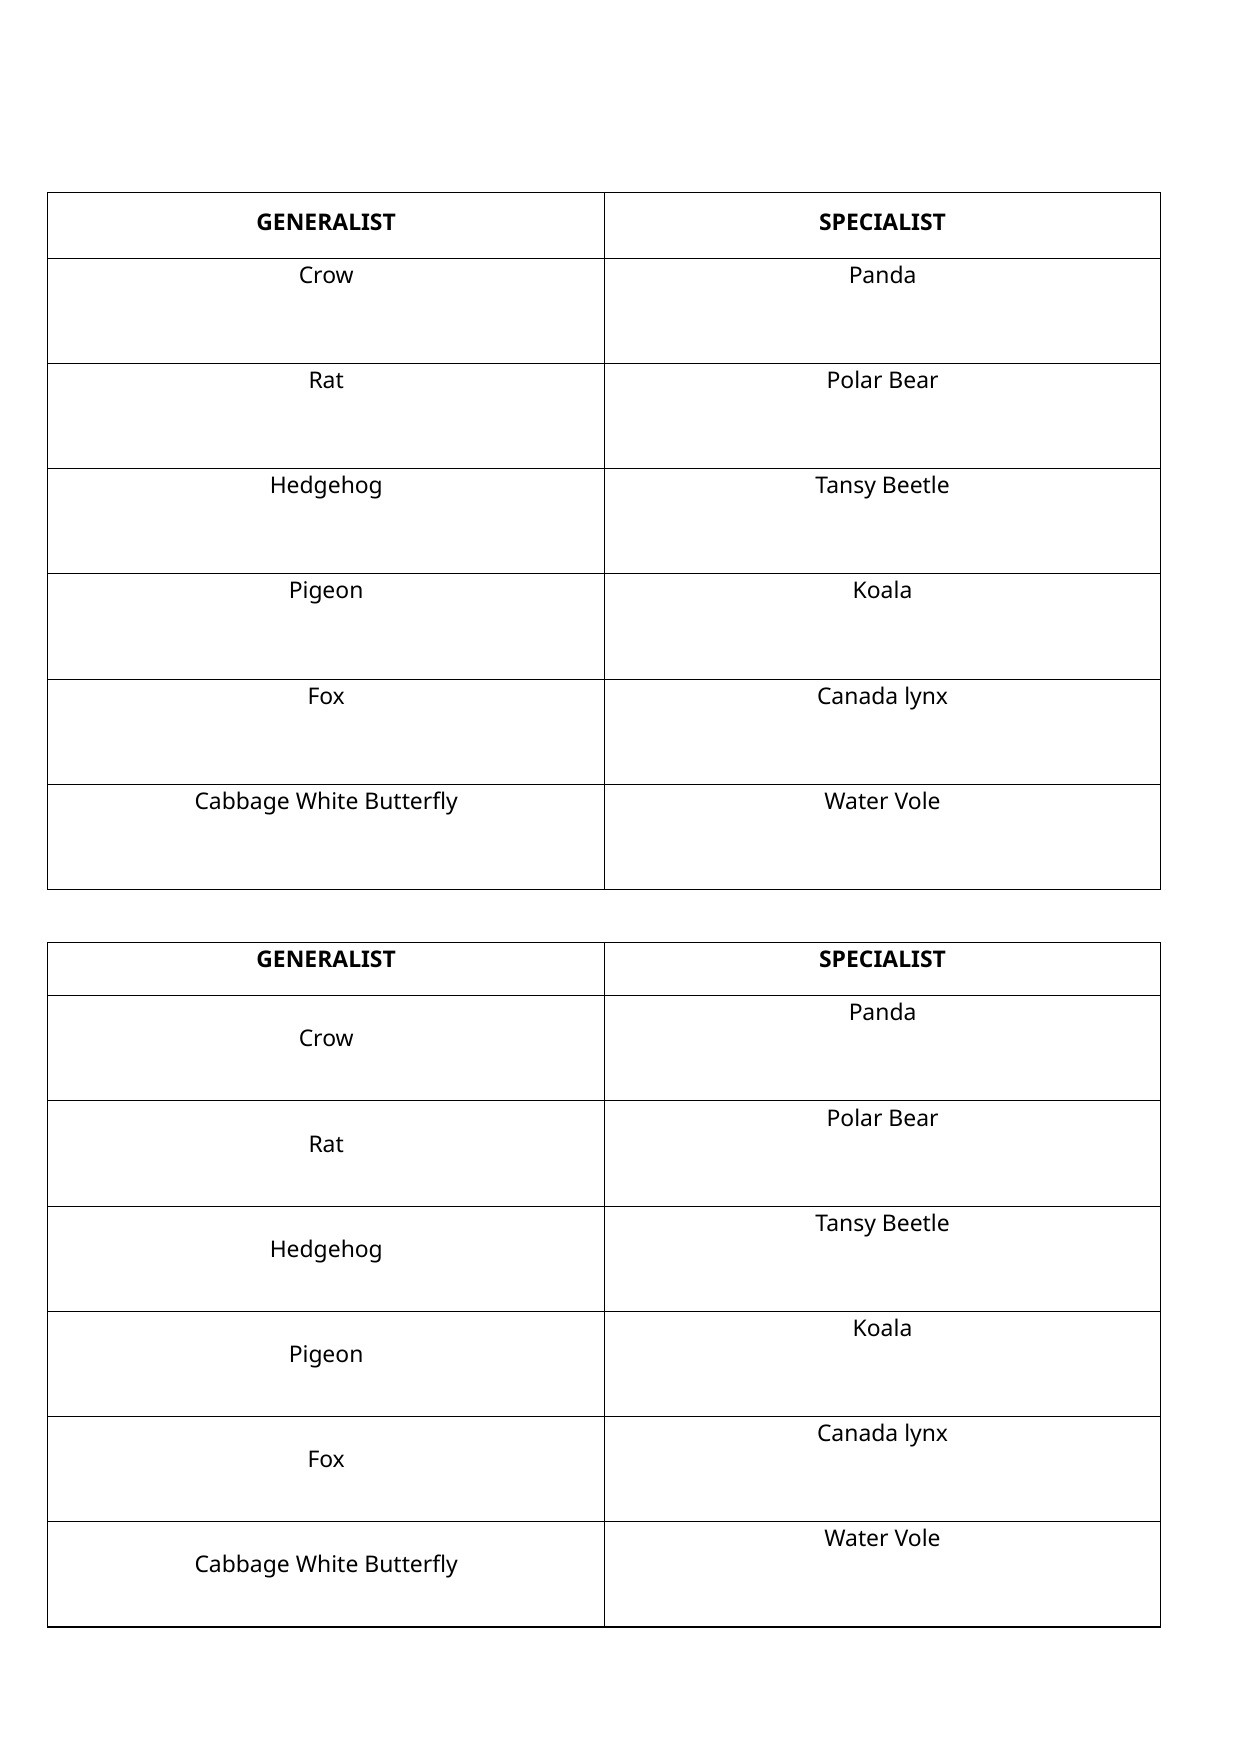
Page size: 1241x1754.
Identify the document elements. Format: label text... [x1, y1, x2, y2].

table_cell Koala [605, 1312, 1160, 1416]
table_cell Hedgehog [48, 1207, 604, 1311]
table_cell Polar Bear [605, 1101, 1160, 1206]
table_cell Panda [605, 259, 1160, 363]
table_cell Tansy Beetle [605, 469, 1160, 573]
table_header GENERALIST [48, 193, 604, 258]
table_cell Pigeon [48, 574, 604, 678]
table_cell Fox [48, 680, 604, 784]
table_header SPECIALIST [605, 193, 1160, 258]
table_cell Fox [48, 1417, 604, 1521]
table_cell Pigeon [48, 1312, 604, 1416]
table_cell Tansy Beetle [605, 1207, 1160, 1311]
table_cell Canada lynx [605, 680, 1160, 784]
table_cell Cabbage White Butterfly [48, 785, 604, 889]
table_cell Polar Bear [605, 364, 1160, 468]
table_cell Water Vole [605, 1522, 1160, 1626]
table_cell Water Vole [605, 785, 1160, 889]
table_cell Cabbage White Butterfly [48, 1522, 604, 1626]
table_cell Rat [48, 364, 604, 468]
table_header SPECIALIST [605, 943, 1160, 995]
table_cell Rat [48, 1101, 604, 1206]
table_header GENERALIST [48, 943, 604, 995]
table_cell Koala [605, 574, 1160, 678]
table_cell Hedgehog [48, 469, 604, 573]
table_cell Canada lynx [605, 1417, 1160, 1521]
table_cell Panda [605, 996, 1160, 1100]
table_cell Crow [48, 259, 604, 363]
table_cell Crow [48, 996, 604, 1100]
